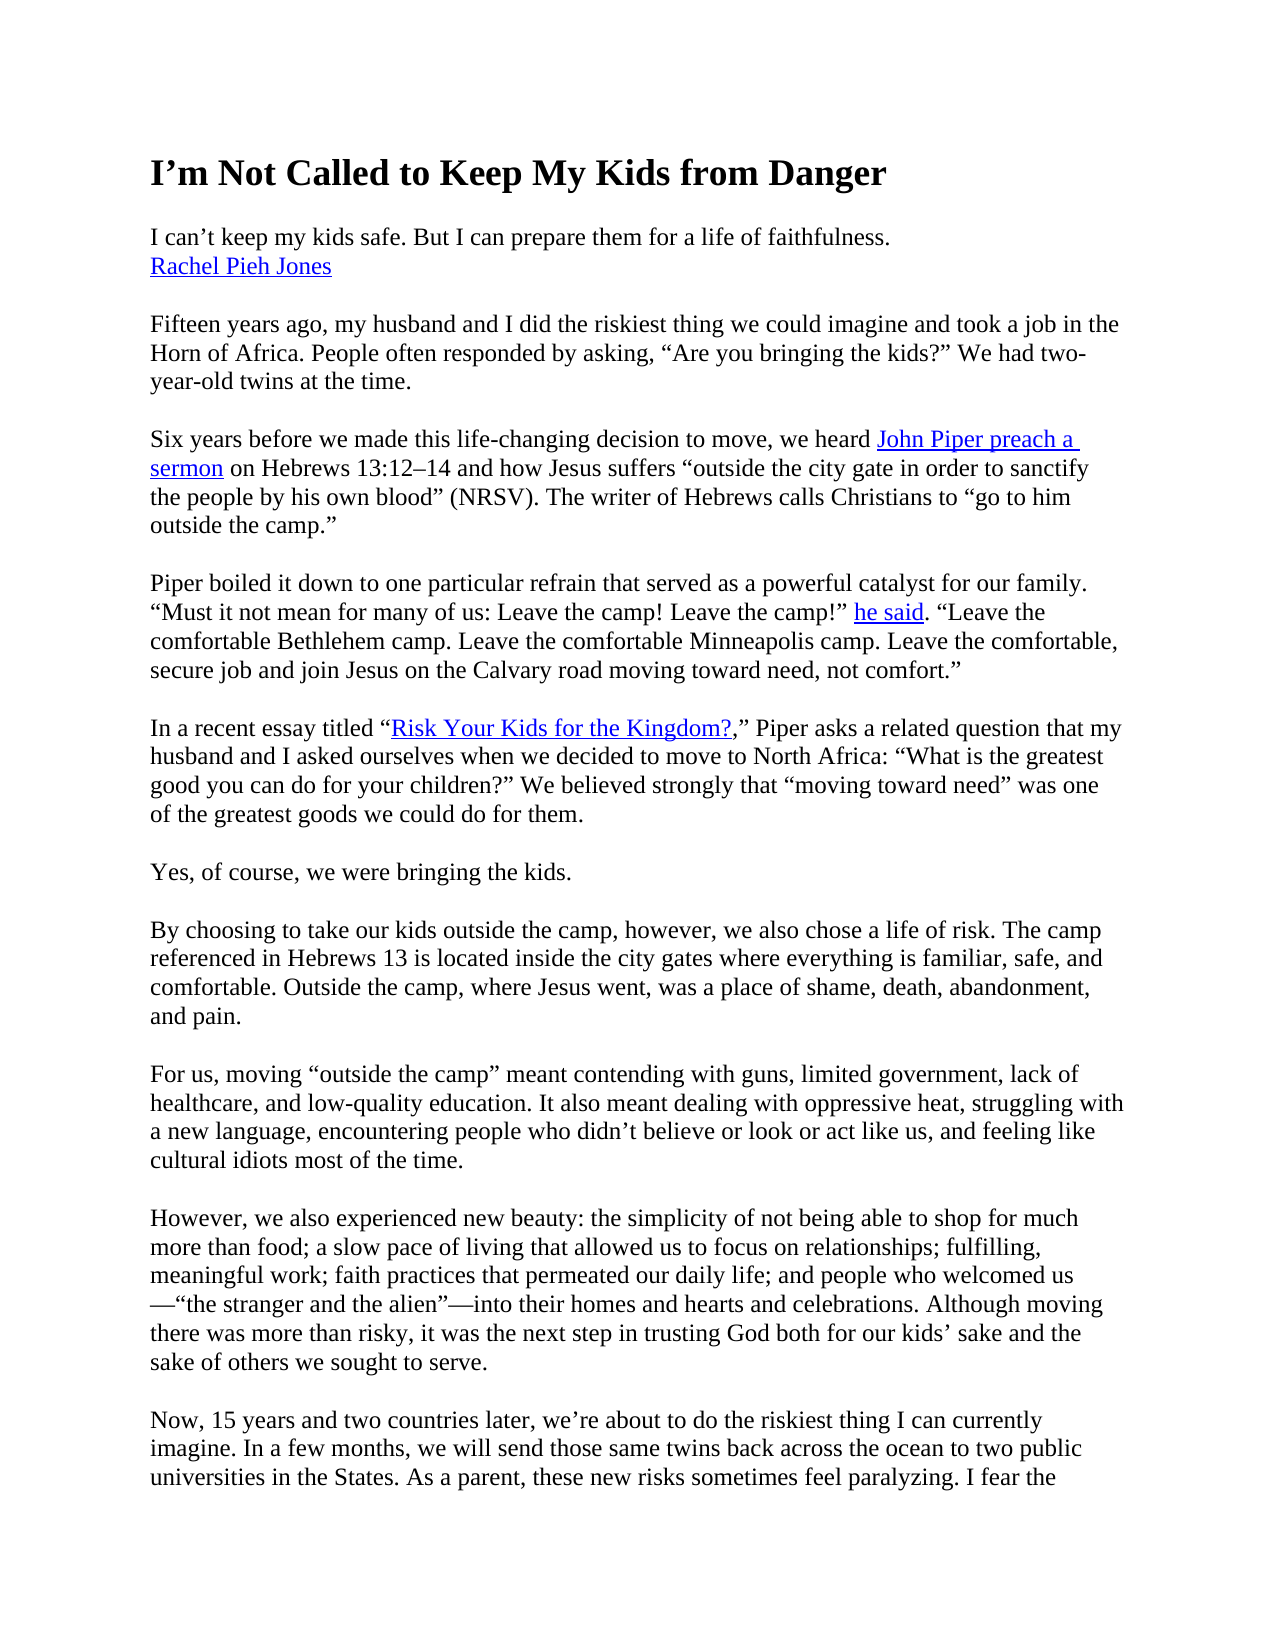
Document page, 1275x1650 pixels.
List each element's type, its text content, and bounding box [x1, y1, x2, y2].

text Six years before we made this life-changing decision to move, we heard John Piper preach a sermon on Hebrews 13:12–14 and how Jesus suffers “outside the city gate in order to sanctify the people by his own blood” (NRSV). The writer of Hebrews calls Christians to “go to him outside the camp.” [150, 424, 1125, 539]
text For us, moving “outside the camp” meant contending with guns, limited government, lack of healthcare, and low-quality education. It also meant dealing with oppressive heat, struggling with a new language, encountering people who didn’t believe or look or act like us, and feeling like cultural idiots most of the time. [150, 1059, 1125, 1174]
text I’m Not Called to Keep My Kids from Danger [150, 150, 1125, 193]
text Rachel Pieh Jones [150, 251, 1125, 280]
text Piper boiled it down to one particular refrain that served as a powerful catalyst for our family. “Must it not mean for many of us: Leave the camp! Leave the camp!” he said. “Leave the comfortable Bethlehem camp. Leave the comfortable Minneapolis camp. Leave the comfortable, secure job and join Jesus on the Calvary road moving toward need, not comfort.” [150, 568, 1125, 683]
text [150, 1405, 1125, 1491]
text Yes, of course, we were bringing the kids. [150, 857, 1125, 886]
text I can’t keep my kids safe. But I can prepare them for a life of faithfulness. [150, 222, 1125, 251]
text By choosing to take our kids outside the camp, however, we also chose a life of risk. The camp referenced in Hebrews 13 is located inside the city gates where everything is familiar, safe, and comfortable. Outside the camp, where Jesus went, was a place of shame, death, abandonment, and pain. [150, 915, 1125, 1030]
text However, we also experienced new beauty: the simplicity of not being able to shop for much more than food; a slow pace of living that allowed us to focus on relationships; fulfilling, meaningful work; faith practices that permeated our daily life; and people who welcomed us—“the stranger and the alien”—into their homes and hearts and celebrations. Although moving there was more than risky, it was the next step in trusting God both for our kids’ sake and the sake of others we sought to serve. [150, 1203, 1125, 1376]
text Fifteen years ago, my husband and I did the riskiest thing we could imagine and took a job in the Horn of Africa. People often responded by asking, “Are you bringing the kids?” We had two-year-old twins at the time. [150, 309, 1125, 395]
text In a recent essay titled “Risk Your Kids for the Kingdom?,” Piper asks a related question that my husband and I asked ourselves when we decided to move to North Africa: “What is the greatest good you can do for your children?” We believed strongly that “moving toward need” was one of the greatest goods we could do for them. [150, 713, 1125, 828]
